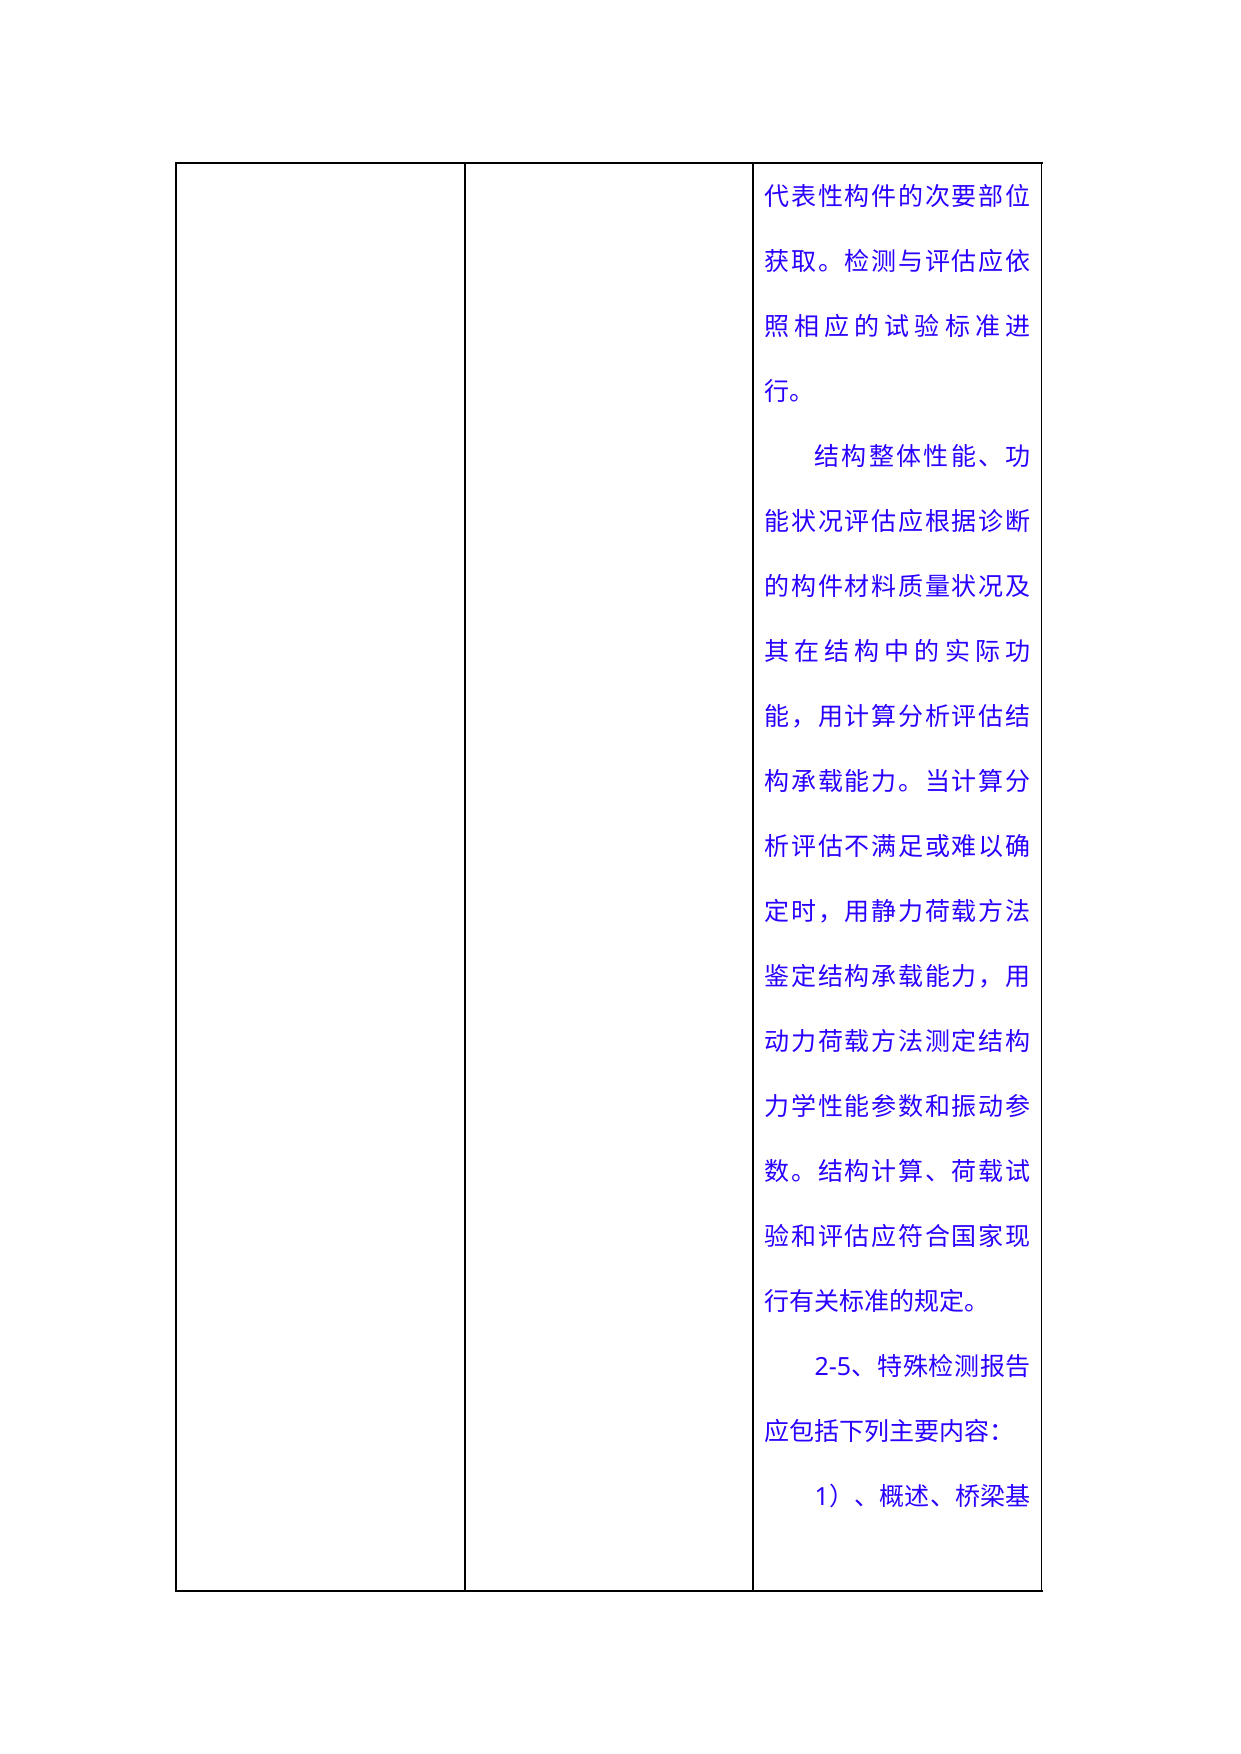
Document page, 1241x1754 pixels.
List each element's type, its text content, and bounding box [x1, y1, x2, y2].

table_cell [754, 164, 1041, 1590]
table_cell [466, 164, 752, 1590]
table_cell 1 [177, 164, 464, 1590]
